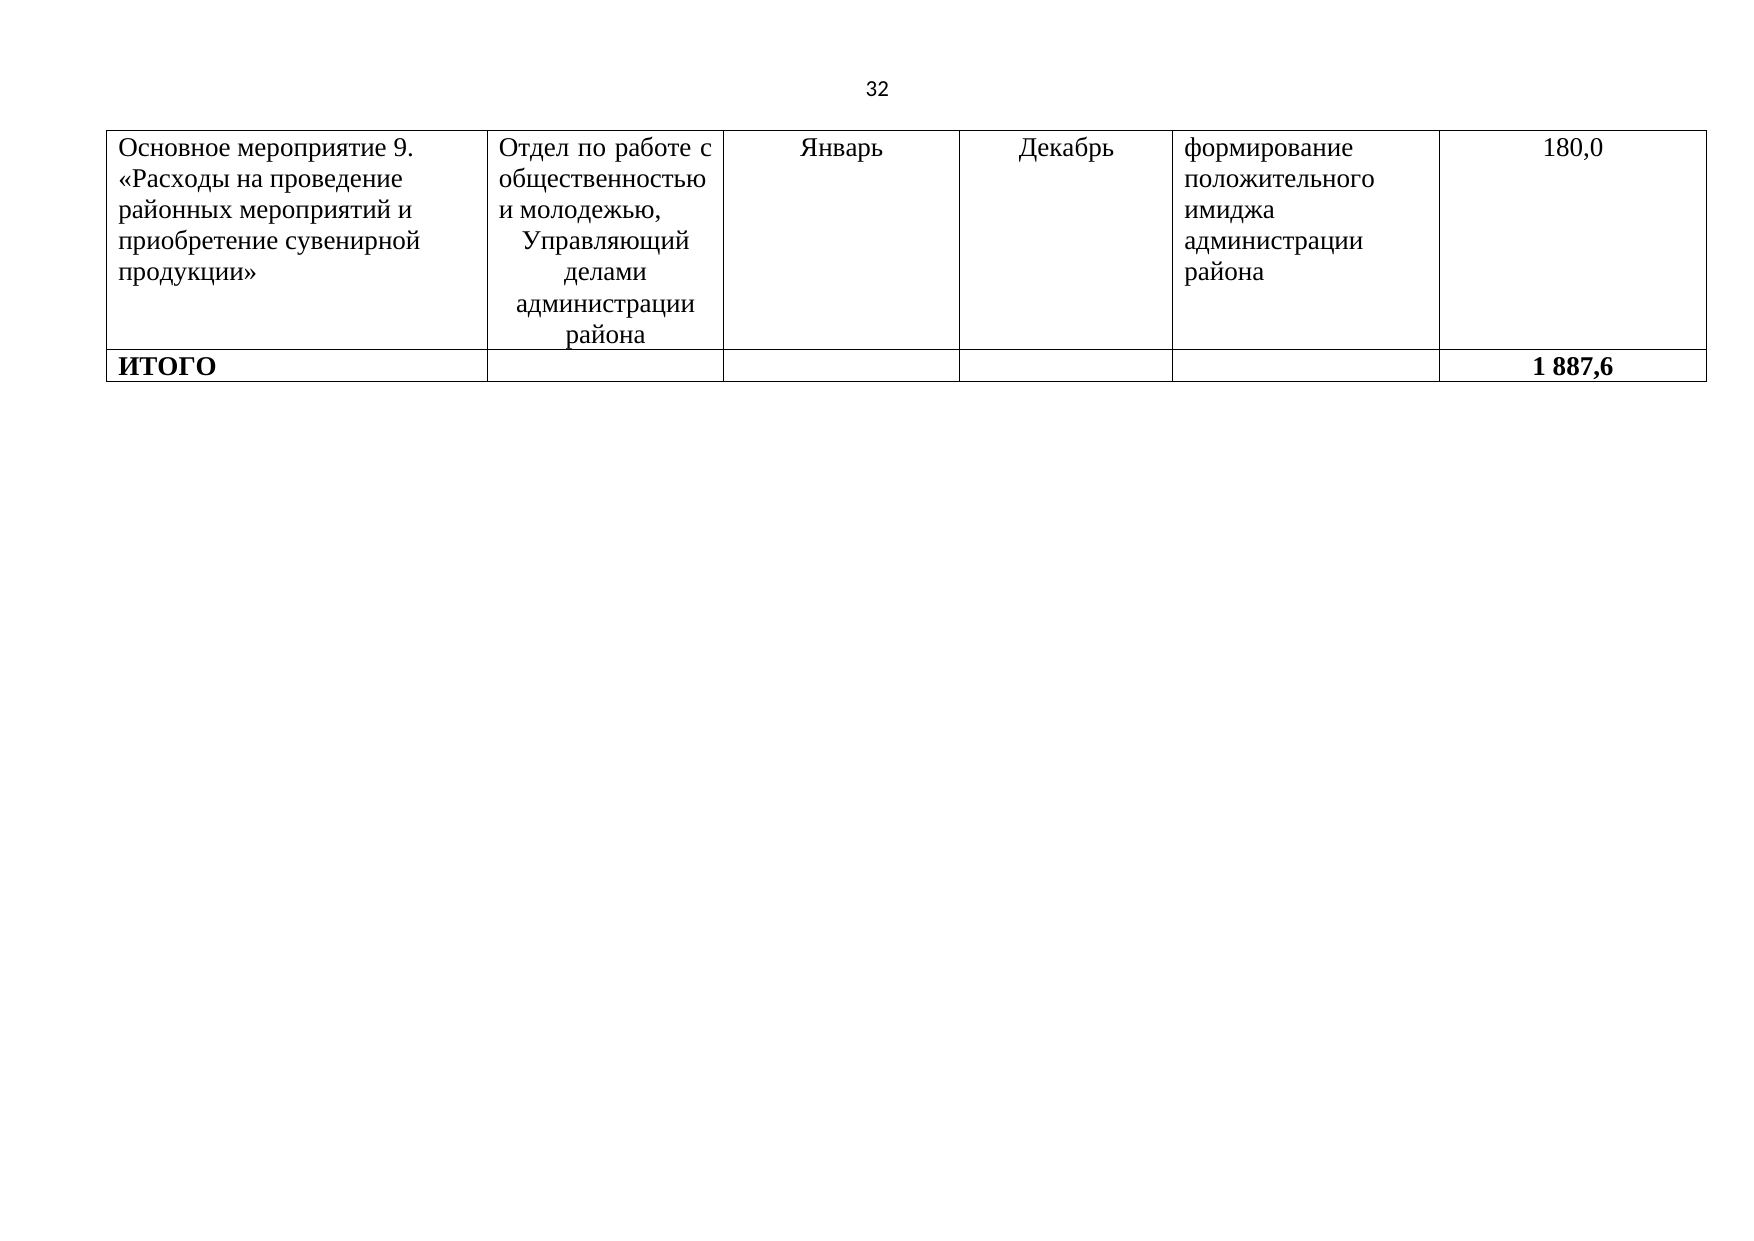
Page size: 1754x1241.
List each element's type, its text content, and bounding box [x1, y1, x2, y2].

table_cell формирование положительного имиджа администрации района [1173, 131, 1439, 349]
table_cell [488, 350, 723, 381]
table_cell [724, 350, 959, 381]
table_cell 1 887,6 [1440, 350, 1706, 381]
table_cell ИТОГО [107, 350, 487, 381]
table_cell Декабрь [960, 131, 1172, 349]
table_cell [960, 350, 1172, 381]
table_cell Основное мероприятие 9. «Расходы на проведение районных мероприятий и приобретение сувенирной продукции» [107, 131, 487, 349]
table_cell Январь [724, 131, 959, 349]
table_cell [1173, 350, 1439, 381]
table_cell Отдел по работе с общественностью и молодежью, Управляющий делами администрации района [488, 131, 723, 349]
table_cell 180,0 [1440, 131, 1706, 349]
